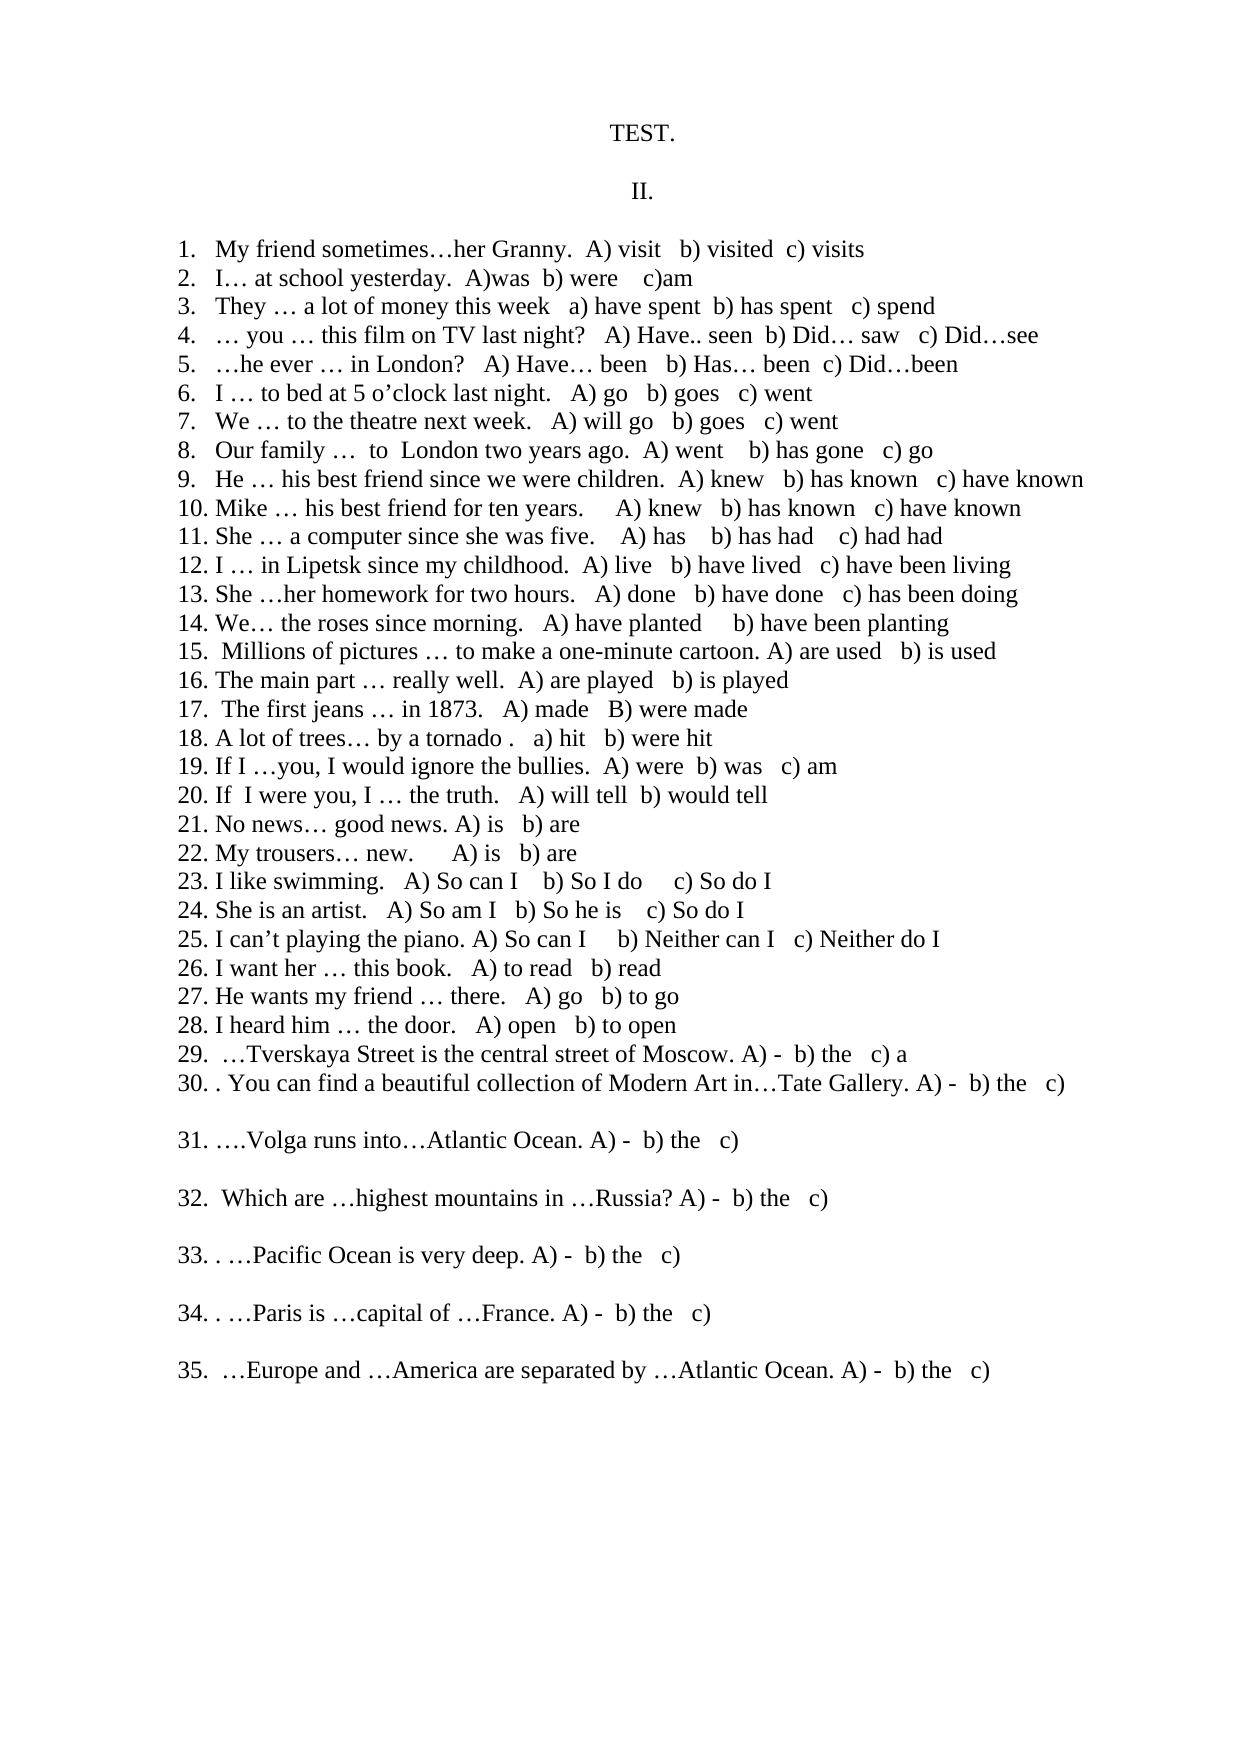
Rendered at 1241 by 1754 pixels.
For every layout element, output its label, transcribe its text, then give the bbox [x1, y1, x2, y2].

list I heard him … the door. A) open b) to open [177, 1010, 1152, 1039]
list We … to the theatre next week. A) will go b) goes c) went [177, 406, 1152, 435]
list If I …you, I would ignore the bullies. A) were b) was c) am [177, 751, 1152, 780]
list A lot of trees… by a tornado . a) hit b) were hit [177, 723, 1152, 751]
list . …Pacific Ocean is very deep. A) - b) the c) [177, 1240, 1152, 1269]
list We… the roses since morning. A) have planted b) have been planting [177, 608, 1152, 636]
list ….Volga runs into…Atlantic Ocean. A) - b) the c) [177, 1125, 1152, 1154]
list The main part … really well. A) are played b) is played [177, 665, 1152, 694]
list …Tverskaya Street is the central street of Moscow. A) - b) the c) a [177, 1039, 1152, 1068]
list I … to bed at 5 o’clock last night. A) go b) goes c) went [177, 378, 1152, 406]
list I… at school yesterday. A)was b) were c)am [177, 263, 1152, 291]
list . You can find a beautiful collection of Modern Art in…Tate Gallery. A) - b) the c) [177, 1068, 1152, 1096]
list Our family … to London two years ago. A) went b) has gone c) go [177, 435, 1152, 464]
list She …her homework for two hours. A) done b) have done c) has been doing [177, 579, 1152, 608]
list …Europe and …America are separated by …Atlantic Ocean. A) - b) the c) [177, 1355, 1152, 1384]
text II. [118, 176, 1152, 205]
list Mike … his best friend for ten years. A) knew b) has known c) have known [177, 493, 1152, 521]
list …he ever … in London? A) Have… been b) Has… been c) Did…been [177, 349, 1152, 378]
list My friend sometimes…her Granny. A) visit b) visited c) visits [177, 234, 1152, 263]
list She is an artist. A) So am I b) So he is c) So do I [177, 895, 1152, 924]
list I … in Lipetsk since my childhood. A) live b) have lived c) have been living [177, 550, 1152, 579]
list They … a lot of money this week a) have spent b) has spent c) spend [177, 291, 1152, 320]
list No news… good news. A) is b) are [177, 809, 1152, 838]
list I want her … this book. A) to read b) read [177, 953, 1152, 981]
list My trousers… new. A) is b) are [177, 838, 1152, 866]
list He wants my friend … there. A) go b) to go [177, 981, 1152, 1010]
list I can’t playing the piano. A) So can I b) Neither can I c) Neither do I [177, 924, 1152, 953]
list He … his best friend since we were children. A) knew b) has known c) have known [177, 464, 1152, 493]
list The first jeans … in 1873. A) made B) were made [177, 694, 1152, 723]
list I like swimming. A) So can I b) So I do c) So do I [177, 866, 1152, 895]
list Which are …highest mountains in …Russia? A) - b) the c) [177, 1183, 1152, 1211]
list . …Paris is …capital of …France. A) - b) the c) [177, 1298, 1152, 1326]
text TEST. [118, 118, 1152, 147]
list … you … this film on TV last night? A) Have.. seen b) Did… saw c) Did…see [177, 320, 1152, 349]
list She … a computer since she was five. A) has b) has had c) had had [177, 521, 1152, 550]
list If I were you, I … the truth. A) will tell b) would tell [177, 780, 1152, 809]
list Millions of pictures … to make a one-minute cartoon. A) are used b) is used [177, 636, 1152, 665]
